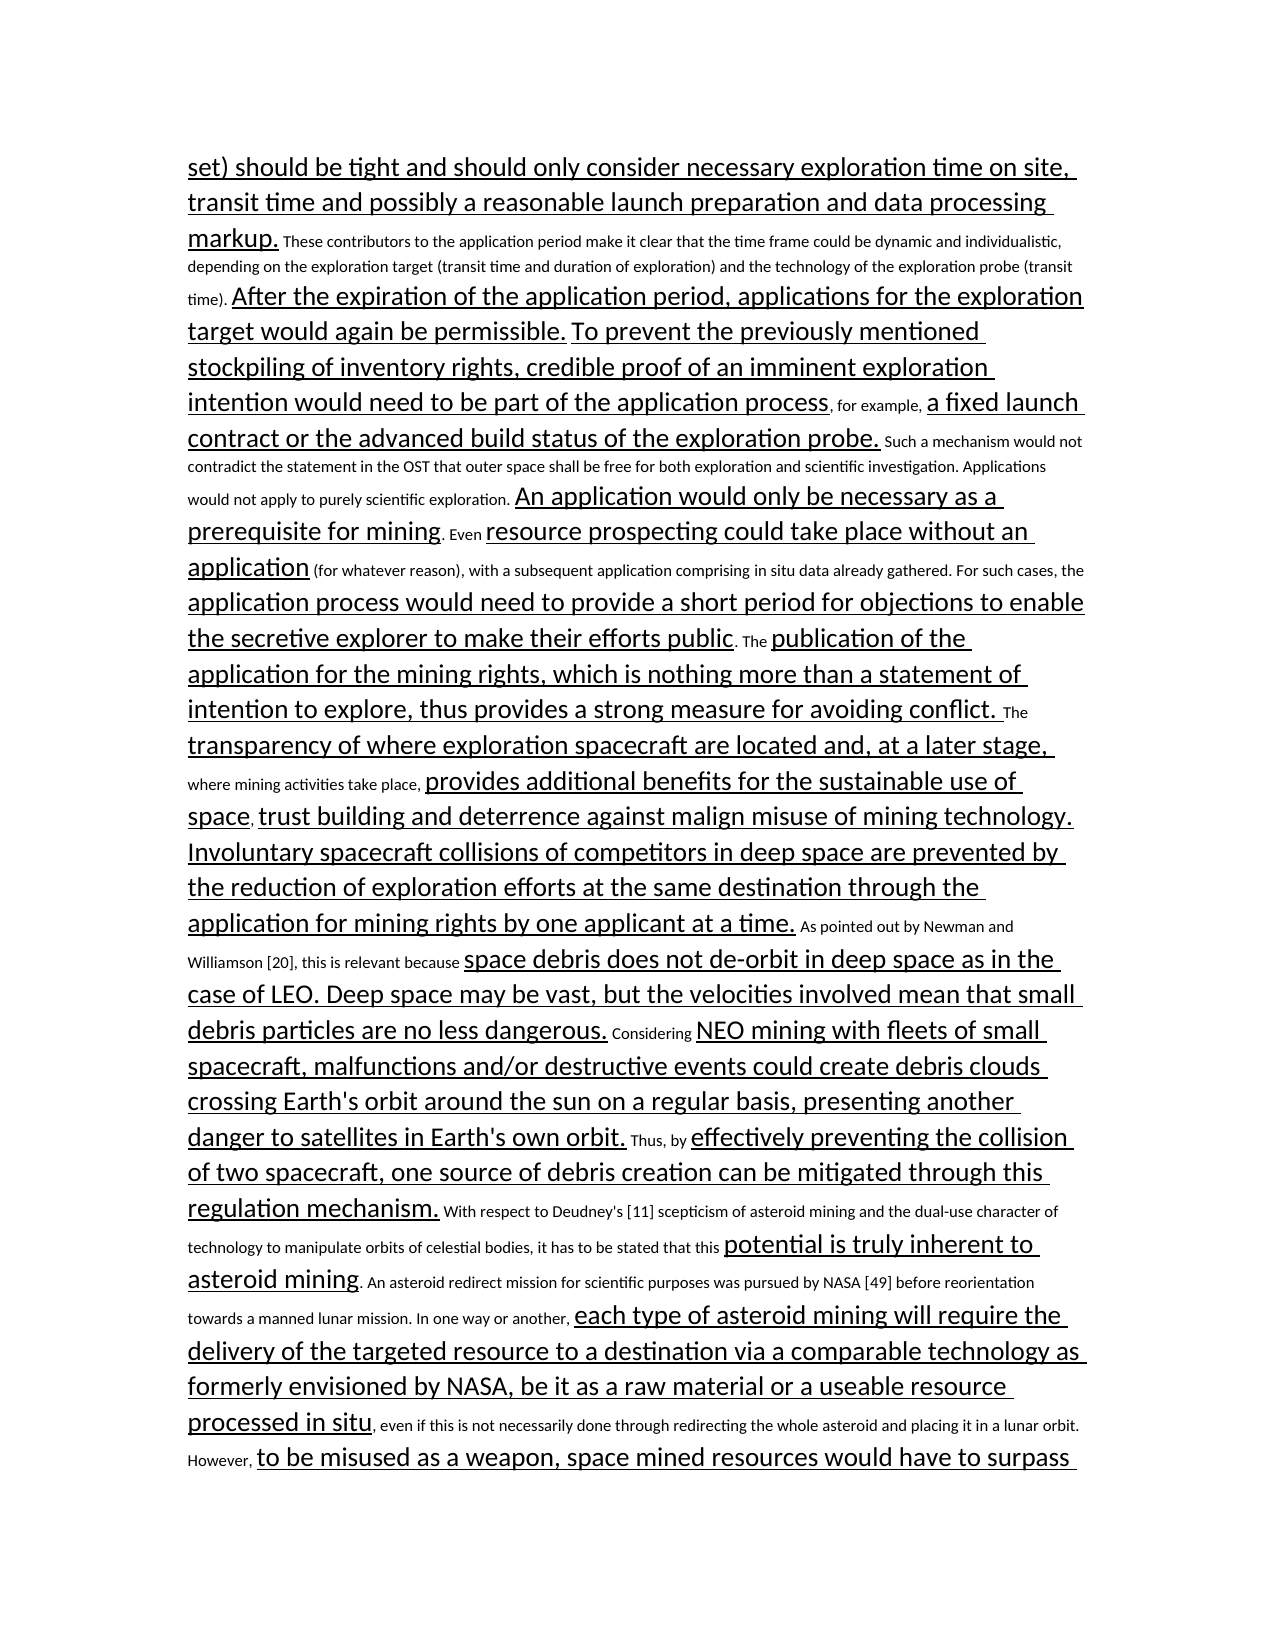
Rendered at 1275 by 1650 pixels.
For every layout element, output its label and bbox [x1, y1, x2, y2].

text [187, 150, 1087, 1362]
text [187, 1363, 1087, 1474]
